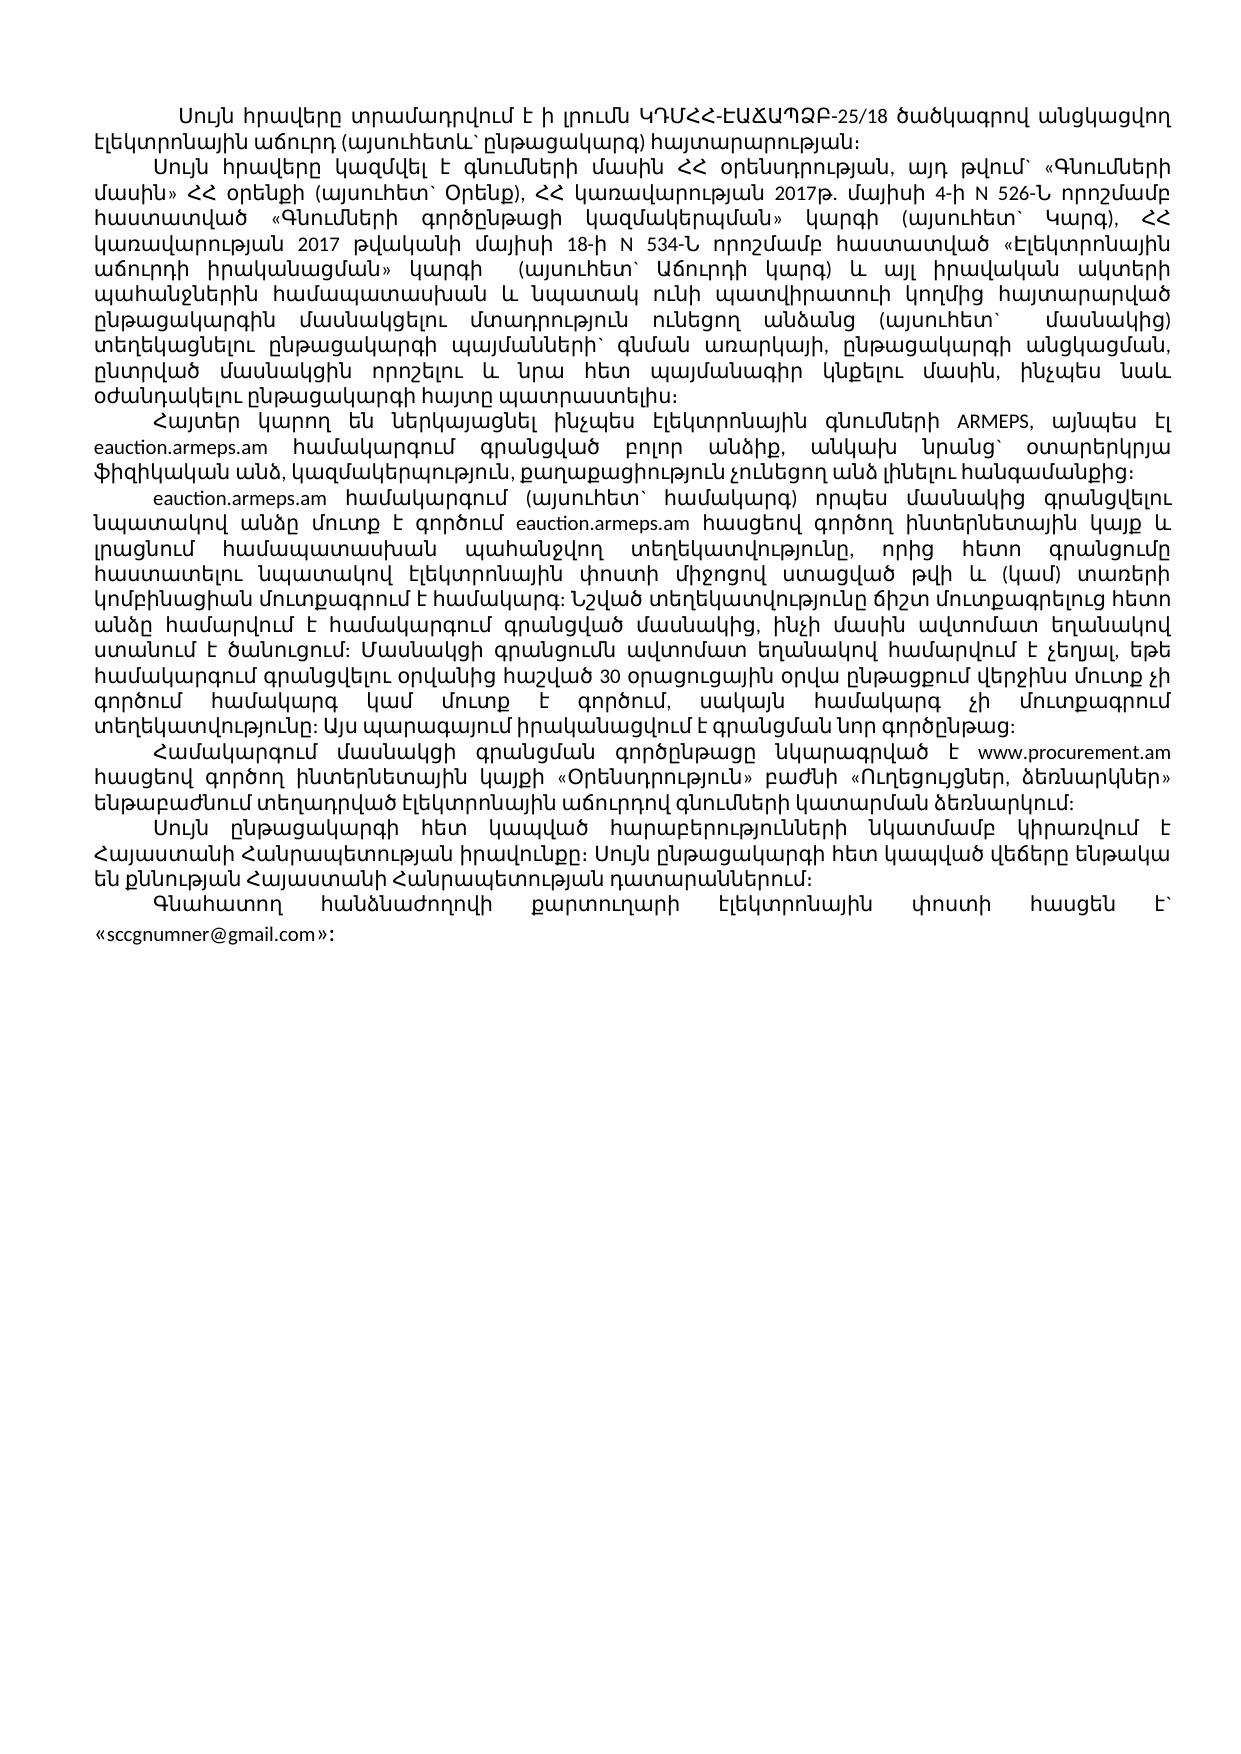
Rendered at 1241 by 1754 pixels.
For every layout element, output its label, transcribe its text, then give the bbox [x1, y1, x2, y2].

text Գնահատող հանձնաժողովի քարտուղարի էլեկտրոնային փոստի հասցեն է` «sccgnumner@gmail.com»: [94, 892, 1171, 948]
text Սույն հրավերը կազմվել է գնումների մասին ՀՀ օրենսդրության, այդ թվում` «Գնումների մասին» ՀՀ օրենքի (այսուհետ` Օրենք), ՀՀ կառավարության 2017թ. մայիսի 4-ի N 526-Ն որոշմամբ հաստատված «Գնումների գործընթացի կազմակերպման» կարգի (այսուհետ` Կարգ), ՀՀ կառավարության 2017 թվականի մայիսի 18-ի N 534-Ն որոշմամբ հաստատված «Էլեկտրոնային աճուրդի իրականացման» կարգի (այսուհետ` Աճուրդի կարգ) և այլ իրավական ակտերի պահանջներին համապատասխան և նպատակ ունի պատվիրատուի կողմից հայտարարված ընթացակարգին մասնակցելու մտադրություն ունեցող անձանց (այսուհետ` մասնակից) տեղեկացնելու ընթացակարգի պայմանների` գնման առարկայի, ընթացակարգի անցկացման, ընտրված մասնակցին որոշելու և նրա հետ պայմանագիր կնքելու մասին, ինչպես նաև օժանդակելու ընթացակարգի հայտը պատրաստելիս։ [94, 154, 1171, 409]
text Համակարգում մասնակցի գրանցման գործընթացը նկարագրված է www.procurement.am հասցեով գործող ինտերնետային կայքի «Օրենսդրություն» բաժնի «Ուղեցույցներ, ձեռնարկներ» ենթաբաժնում տեղադրված էլեկտրոնային աճուրդով գնումների կատարման ձեռնարկում: [94, 739, 1171, 815]
text Սույն հրավերը տրամադրվում է ի լրումն ԿԴՄՀՀ-ԷԱՃԱՊՁԲ-25/18 ծածկագրով անցկացվող էլեկտրոնային աճուրդ (այսուհետև` ընթացակարգ) հայտարարության։ [94, 104, 1171, 154]
text Հայտեր կարող են ներկայացնել ինչպես էլեկտրոնային գնումների ARMEPS, այնպես էլ eauction.armeps.am համակարգում գրանցված բոլոր անձիք, անկախ նրանց` օտարերկրյա ֆիզիկական անձ, կազմակերպություն, քաղաքացիություն չունեցող անձ լինելու հանգամանքից։ [94, 409, 1171, 485]
text eauction.armeps.am համակարգում (այսուհետ` համակարգ) որպես մասնակից գրանցվելու նպատակով անձը մուտք է գործում eauction.armeps.am հասցեով գործող ինտերնետային կայք և լրացնում համապատասխան պահանջվող տեղեկատվությունը, որից հետո գրանցումը հաստատելու նպատակով էլեկտրոնային փոստի միջոցով ստացված թվի և (կամ) տառերի կոմբինացիան մուտքագրում է համակարգ: Նշված տեղեկատվությունը ճիշտ մուտքագրելուց հետո անձը համարվում է համակարգում գրանցված մասնակից, ինչի մասին ավտոմատ եղանակով ստանում է ծանուցում: Մասնակցի գրանցումն ավտոմատ եղանակով համարվում է չեղյալ, եթե համակարգում գրանցվելու օրվանից հաշված 30 օրացուցային օրվա ընթացքում վերջինս մուտք չի գործում համակարգ կամ մուտք է գործում, սակայն համակարգ չի մուտքագրում տեղեկատվությունը: Այս պարագայում իրականացվում է գրանցման նոր գործընթաց: [94, 485, 1171, 739]
text Սույն ընթացակարգի հետ կապված հարաբերությունների նկատմամբ կիրառվում է Հայաստանի Հանրապետության իրավունքը։ Սույն ընթացակարգի հետ կապված վեճերը ենթակա են քննության Հայաստանի Հանրապետության դատարաններում։ [94, 815, 1171, 892]
